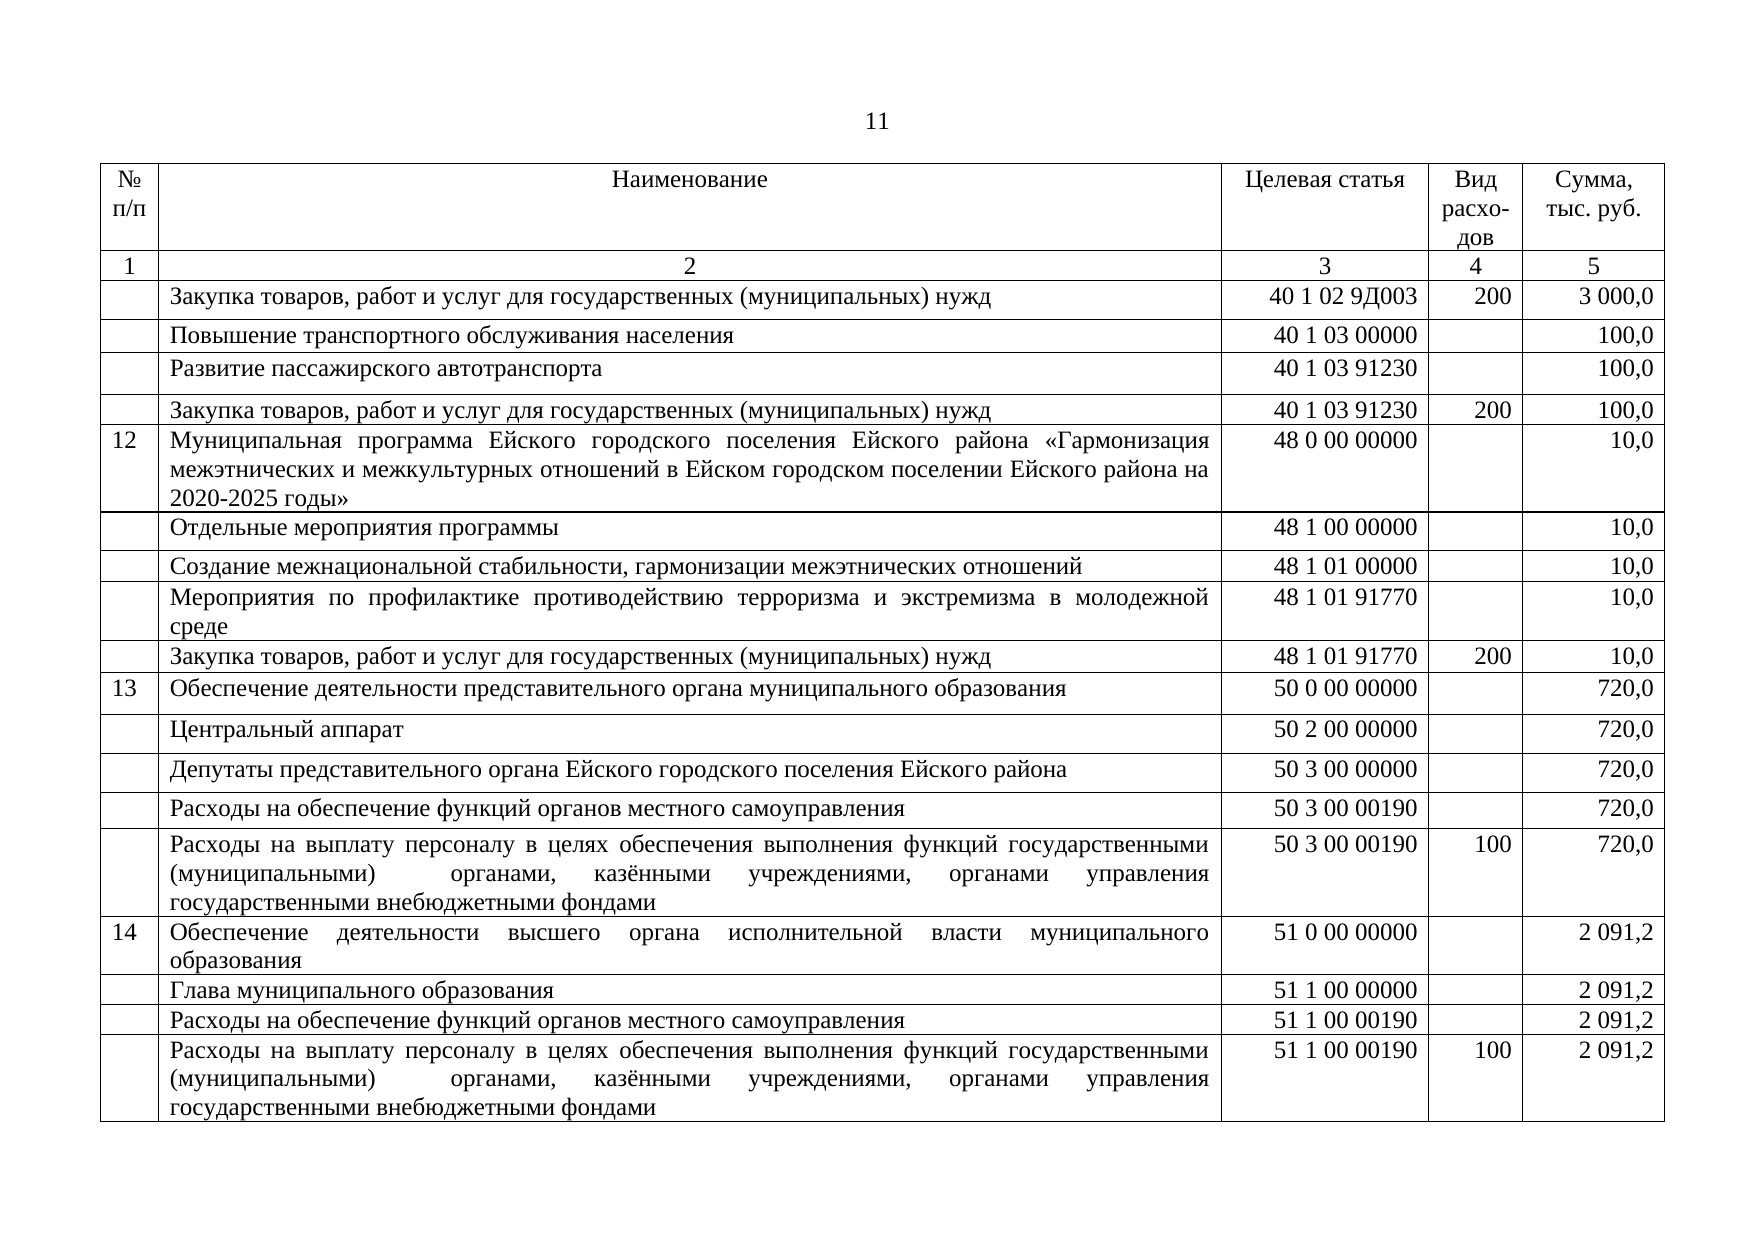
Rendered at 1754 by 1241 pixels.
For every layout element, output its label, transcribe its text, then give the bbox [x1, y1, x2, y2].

table_cell 2 091,2 [1523, 1005, 1664, 1034]
table_cell [101, 715, 158, 753]
table_cell 2 091,2 [1523, 917, 1664, 974]
table_cell Отдельные мероприятия программы [159, 513, 1221, 550]
table_cell 48 0 00 00000 [1222, 425, 1428, 511]
table_cell 40 1 03 91230 [1222, 353, 1428, 394]
table_cell [1429, 673, 1522, 713]
table_cell 100,0 [1523, 320, 1664, 352]
table_cell Расходы на обеспечение функций органов местного самоуправления [159, 1005, 1221, 1034]
table_cell 50 3 00 00190 [1222, 829, 1428, 916]
table_cell 5 [1523, 251, 1664, 280]
table_cell [1429, 1005, 1522, 1034]
table_cell [101, 320, 158, 352]
table_cell 4 [1429, 251, 1522, 280]
table_cell Муниципальная программа Ейского городского поселения Ейского района «Гармонизация межэтнических и межкультурных отношений в Ейском городском поселении Ейского района на 2020-2025 годы» [159, 425, 1221, 511]
table_cell Депутаты представительного органа Ейского городского поселения Ейского района [159, 754, 1221, 792]
table_cell Закупка товаров, работ и услуг для государственных (муниципальных) нужд [159, 395, 1221, 424]
table_cell 50 3 00 00190 [1222, 793, 1428, 828]
table_cell [1429, 754, 1522, 792]
table_cell 100 [1429, 829, 1522, 916]
table_cell 720,0 [1523, 754, 1664, 792]
table_cell 51 0 00 00000 [1222, 917, 1428, 974]
table_cell [1429, 320, 1522, 352]
table_cell [101, 582, 158, 640]
table_cell 10,0 [1523, 551, 1664, 581]
table_cell Создание межнациональной стабильности, гармонизации межэтнических отношений [159, 551, 1221, 581]
table_cell [1429, 582, 1522, 640]
table_cell [101, 1035, 158, 1121]
table_cell 720,0 [1523, 673, 1664, 713]
table_cell Глава муниципального образования [159, 975, 1221, 1004]
table_cell [1429, 513, 1522, 550]
table_cell [101, 754, 158, 792]
table_cell 48 1 01 91770 [1222, 641, 1428, 672]
table_cell [1429, 425, 1522, 511]
table_cell 50 0 00 00000 [1222, 673, 1428, 713]
table_cell [101, 1005, 158, 1034]
table_cell 1 [101, 251, 158, 280]
table_cell Центральный аппарат [159, 715, 1221, 753]
table_cell 10,0 [1523, 425, 1664, 511]
table_cell Закупка товаров, работ и услуг для государственных (муниципальных) нужд [159, 641, 1221, 672]
table_cell 48 1 01 91770 [1222, 582, 1428, 640]
table_cell 3 [1222, 251, 1428, 280]
table_cell [101, 551, 158, 581]
table_header Наименование [159, 164, 1221, 250]
table_cell [1429, 715, 1522, 753]
table_cell [101, 513, 158, 550]
table_cell 40 1 02 9Д003 [1222, 281, 1428, 319]
table_cell 14 [101, 917, 158, 974]
table_cell Обеспечение деятельности высшего органа исполнительной власти муниципального образования [159, 917, 1221, 974]
table_cell 51 1 00 00000 [1222, 975, 1428, 1004]
table_cell Обеспечение деятельности представительного органа муниципального образования [159, 673, 1221, 713]
table_cell 720,0 [1523, 829, 1664, 916]
table_cell [1429, 917, 1522, 974]
table_cell 50 2 00 00000 [1222, 715, 1428, 753]
table_cell 40 1 03 91230 [1222, 395, 1428, 424]
table_cell [101, 793, 158, 828]
table_cell 10,0 [1523, 513, 1664, 550]
table_cell 200 [1429, 641, 1522, 672]
table_header № п/п [101, 164, 158, 250]
table_cell [1429, 551, 1522, 581]
table_cell 200 [1429, 281, 1522, 319]
table_cell 2 091,2 [1523, 975, 1664, 1004]
table_cell 51 1 00 00190 [1222, 1035, 1428, 1121]
table_cell [1429, 975, 1522, 1004]
table_cell 2 [159, 251, 1221, 280]
table_cell [101, 395, 158, 424]
table_cell 51 1 00 00190 [1222, 1005, 1428, 1034]
table_cell 10,0 [1523, 582, 1664, 640]
table_cell 13 [101, 673, 158, 713]
table_cell 10,0 [1523, 641, 1664, 672]
table_cell Развитие пассажирского автотранспорта [159, 353, 1221, 394]
table_cell [1429, 793, 1522, 828]
table_cell 50 3 00 00000 [1222, 754, 1428, 792]
table_cell [101, 641, 158, 672]
table_cell 100,0 [1523, 353, 1664, 394]
table_cell 3 000,0 [1523, 281, 1664, 319]
table_cell 48 1 00 00000 [1222, 513, 1428, 550]
table_cell Расходы на обеспечение функций органов местного самоуправления [159, 793, 1221, 828]
table_cell 2 091,2 [1523, 1035, 1664, 1121]
table_cell [101, 829, 158, 916]
table_cell [101, 281, 158, 319]
table_cell Расходы на выплату персоналу в целях обеспечения выполнения функций государственными (муниципальными) органами, казёнными учреждениями, органами управления государственными внебюджетными фондами [159, 1035, 1221, 1121]
table_cell 100,0 [1523, 395, 1664, 424]
table_header Целевая статья [1222, 164, 1428, 250]
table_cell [159, 281, 1221, 319]
table_cell Мероприятия по профилактике противодействию терроризма и экстремизма в молодежной среде [159, 582, 1221, 640]
table_cell 48 1 01 00000 [1222, 551, 1428, 581]
table_header Сумма, тыс. руб. [1523, 164, 1664, 250]
table_cell 100 [1429, 1035, 1522, 1121]
table_cell Повышение транспортного обслуживания населения [159, 320, 1221, 352]
table_cell Расходы на выплату персоналу в целях обеспечения выполнения функций государственными (муниципальными) органами, казёнными учреждениями, органами управления государственными внебюджетными фондами [159, 829, 1221, 916]
table_cell 40 1 03 00000 [1222, 320, 1428, 352]
table_cell [101, 353, 158, 394]
table_cell 12 [101, 425, 158, 511]
table_header Вид расхо-дов [1429, 164, 1522, 250]
table_cell [101, 975, 158, 1004]
table_cell [1429, 353, 1522, 394]
table_cell 720,0 [1523, 793, 1664, 828]
table_cell 720,0 [1523, 715, 1664, 753]
table_cell 200 [1429, 395, 1522, 424]
